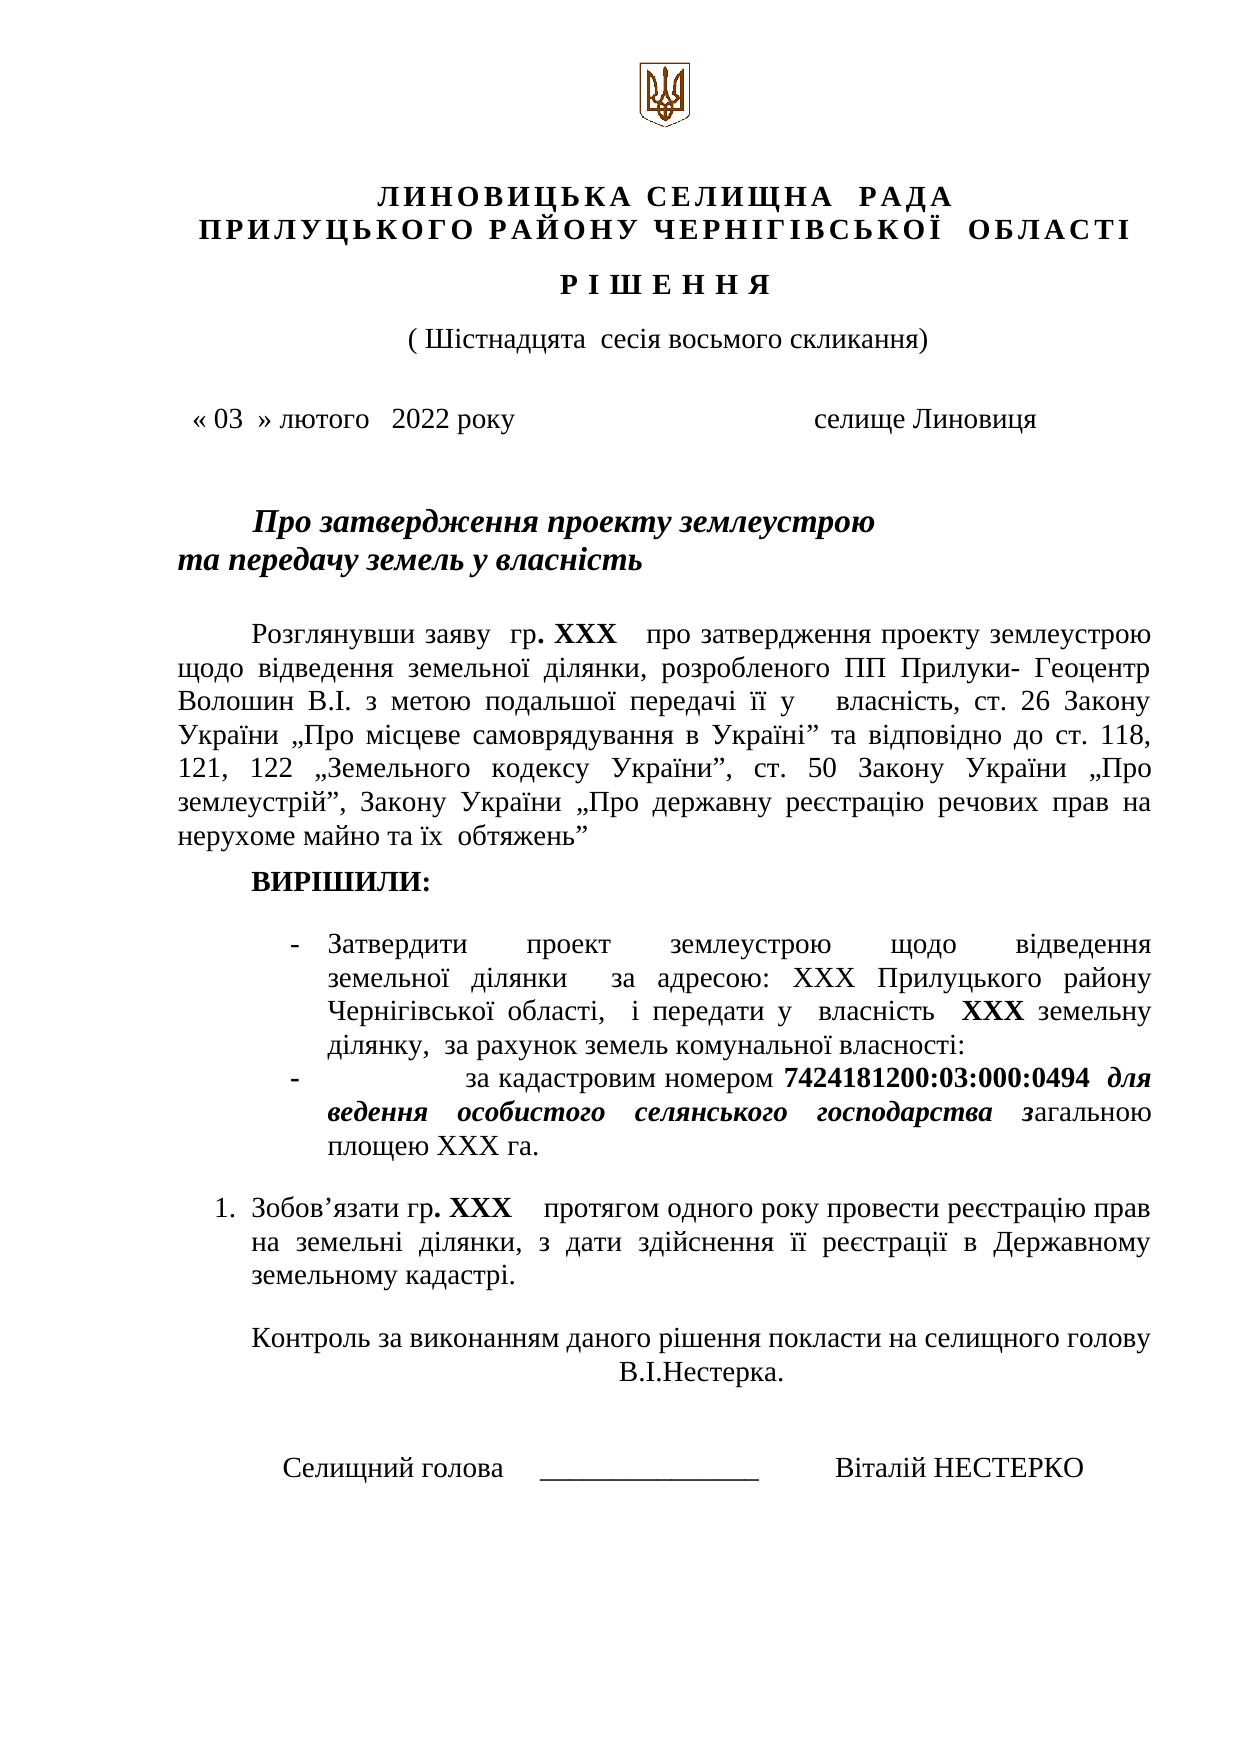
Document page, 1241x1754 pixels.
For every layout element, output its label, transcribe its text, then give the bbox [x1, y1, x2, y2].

subtitle РІШЕННЯ [177, 267, 1152, 300]
text Селищний голова _______________ Віталій НЕСТЕРКО [215, 1450, 1152, 1483]
picture [634, 58, 695, 131]
list Затвердити проект землеустрою щодо відведення земельної ділянки за адресою: XXX Прилуцького району Чернігівської області, і передати у власність XXX земельну ділянку, за рахунок земель комунальної власності: [290, 926, 1152, 1061]
subtitle ПРИЛУЦЬКОГО РАЙОНУ ЧЕРНІГІВСЬКОЇ ОБЛАСТІ [177, 212, 1152, 246]
text та передачу земель у власність [177, 540, 1152, 578]
subtitle « 03 » лютого 2022 року селище Линовиця [177, 401, 1152, 434]
subtitle ЛИНОВИЦЬКА СЕЛИЩНА РАДА [177, 179, 1152, 212]
text ВИРІШИЛИ: [177, 864, 1152, 897]
subtitle ( Шістнадцята сесія восьмого скликання) [177, 321, 1152, 355]
list за кадастровим номером 7424181200:03:000:0494 для ведення особистого селянського господарства загальною площею XXX га. [290, 1061, 1152, 1161]
list Зобов’язати гр. XXX протягом одного року провести реєстрацію прав на земельні ділянки, з дати здійснення її реєстрації в Державному земельному кадастрі. [214, 1190, 1152, 1291]
text Контроль за виконанням даного рішення покласти на селищного голову В.І.Нестерка. [251, 1320, 1152, 1387]
text Розглянувши заяву гр. XXX про затвердження проекту землеустрою щодо відведення земельної ділянки, розробленого ПП Прилуки- Геоцентр Волошин В.І. з метою подальшої передачі її у власність, ст. 26 Закону України „Про місцеве самоврядування в Україні” та відповідно до ст. 118, 121, 122 „Земельного кодексу України”, ст. 50 Закону України „Про землеустрій”, Закону України „Про державну реєстрацію речових прав на нерухоме майно та їх обтяжень” [177, 616, 1152, 851]
text Про затвердження проекту землеустрою [177, 501, 1152, 540]
